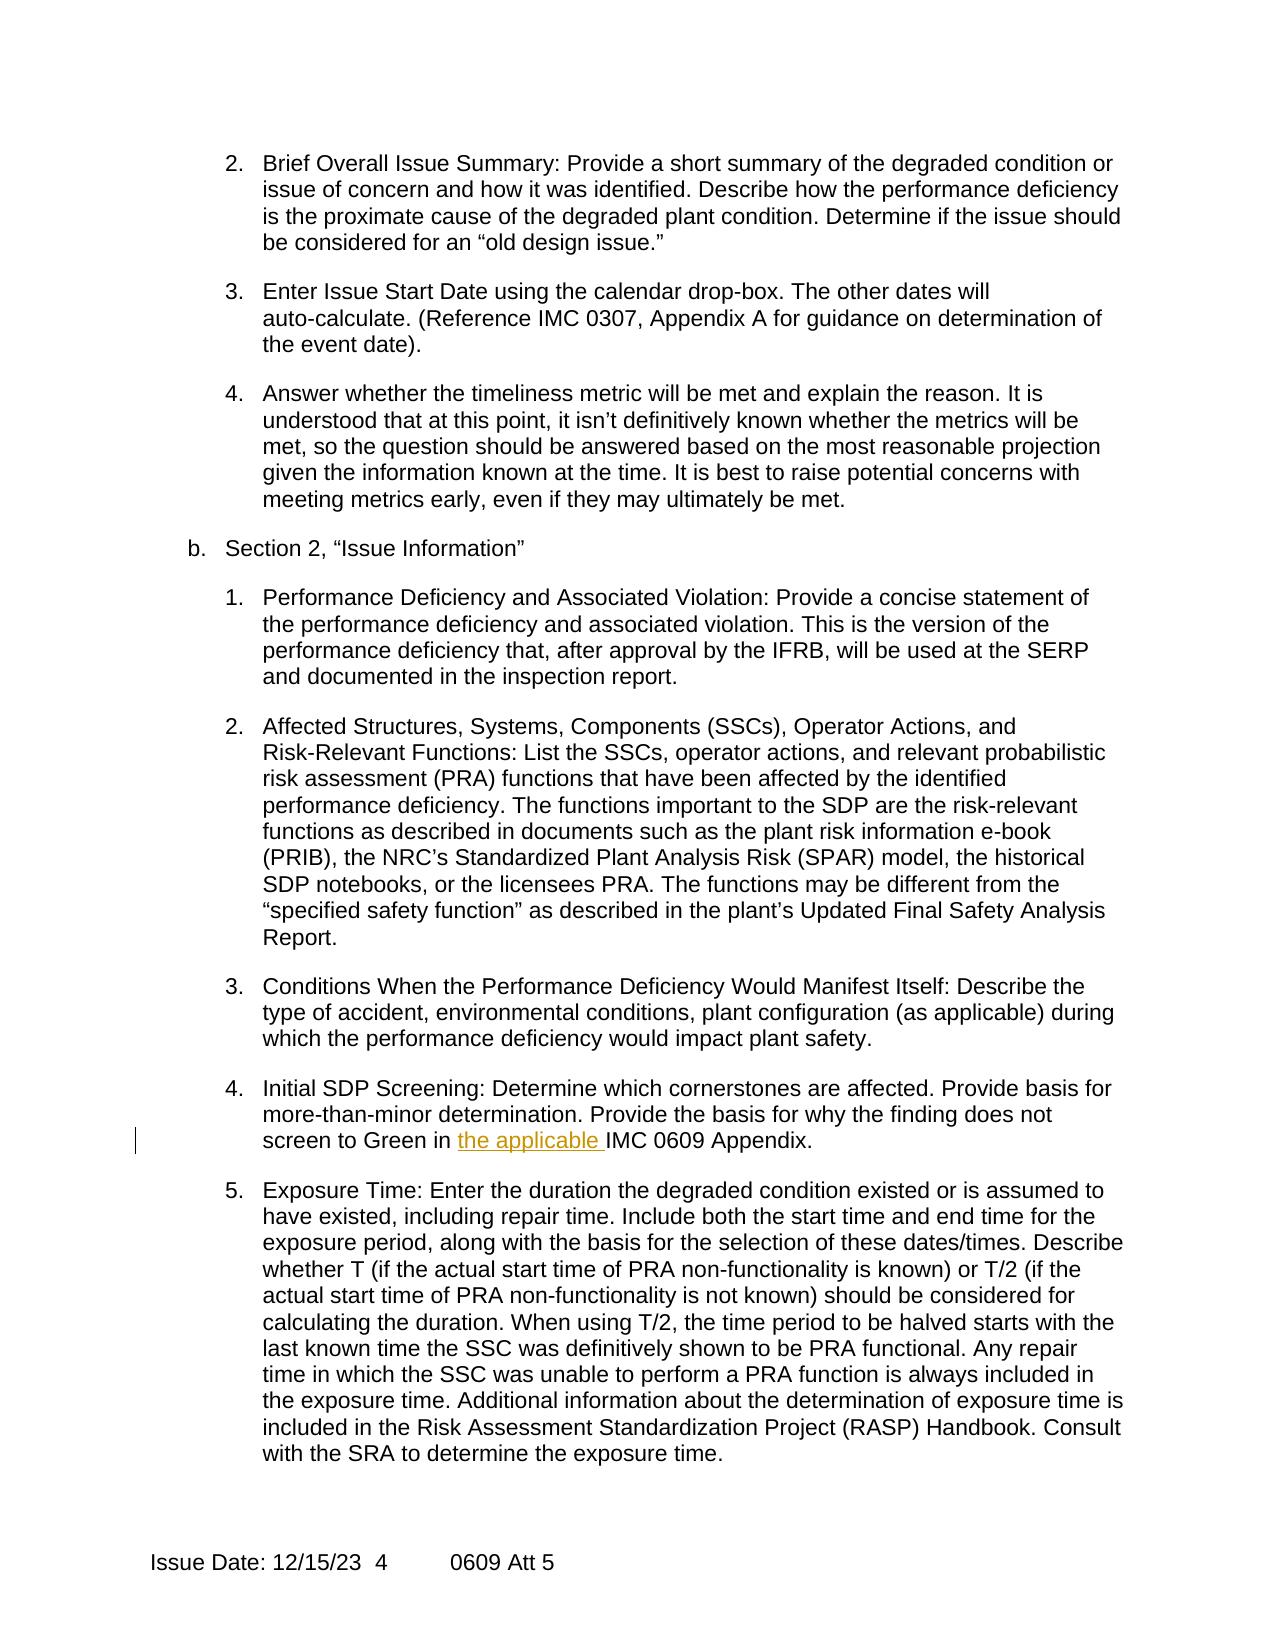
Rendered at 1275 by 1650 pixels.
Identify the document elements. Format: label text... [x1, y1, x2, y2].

list Section 2, “Issue Information” [187, 535, 1125, 561]
list Exposure Time: Enter the duration the degraded condition existed or is assumed to have existed, including repair time. Include both the start time and end time for the exposure period, along with the basis for the selection of these dates/times. Describe whether T (if the actual start time of PRA non-functionality is known) or T/2 (if the actual start time of PRA non-functionality is not known) should be considered for calculating the duration. When using T/2, the time period to be halved starts with the last known time the SSC was definitively shown to be PRA functional. Any repair time in which the SSC was unable to perform a PRA function is always included in the exposure time. Additional information about the determination of exposure time is included in the Risk Assessment Standardization Project (RASP) Handbook. Consult with the SRA to determine the exposure time. [225, 1177, 1125, 1467]
list Brief Overall Issue Summary: Provide a short summary of the degraded condition or issue of concern and how it was identified. Describe how the performance deficiency is the proximate cause of the degraded plant condition. Determine if the issue should be considered for an “old design issue.” [225, 150, 1125, 255]
list Initial SDP Screening: Determine which cornerstones are affected. Provide basis for more-than-minor determination. Provide the basis for why the finding does not screen to Green in IMC 0609 Appendix. [225, 1075, 1125, 1154]
list Performance Deficiency and Associated Violation: Provide a concise statement of the performance deficiency and associated violation. This is the version of the performance deficiency that, after approval by the IFRB, will be used at the SERP and documented in the inspection report. [225, 584, 1125, 690]
list Conditions When the Performance Deficiency Would Manifest Itself: Describe the type of accident, environmental conditions, plant configuration (as applicable) during which the performance deficiency would impact plant safety. [225, 973, 1125, 1052]
list Affected Structures, Systems, Components (SSCs), Operator Actions, and Risk-Relevant Functions: List the SSCs, operator actions, and relevant probabilistic risk assessment (PRA) functions that have been affected by the identified performance deficiency. The functions important to the SDP are the risk-relevant functions as described in documents such as the plant risk information e-book (PRIB), the NRC’s Standardized Plant Analysis Risk (SPAR) model, the historical SDP notebooks, or the licensees PRA. The functions may be different from the “specified safety function” as described in the plant’s Updated Final Safety Analysis Report. [225, 713, 1125, 950]
list Enter Issue Start Date using the calendar drop-box. The other dates will auto-calculate. (Reference IMC 0307, Appendix A for guidance on determination of the event date). [225, 278, 1125, 357]
list Answer whether the timeliness metric will be met and explain the reason. It is understood that at this point, it isn’t definitively known whether the metrics will be met, so the question should be answered based on the most reasonable projection given the information known at the time. It is best to raise potential concerns with meeting metrics early, even if they may ultimately be met. [225, 380, 1125, 512]
